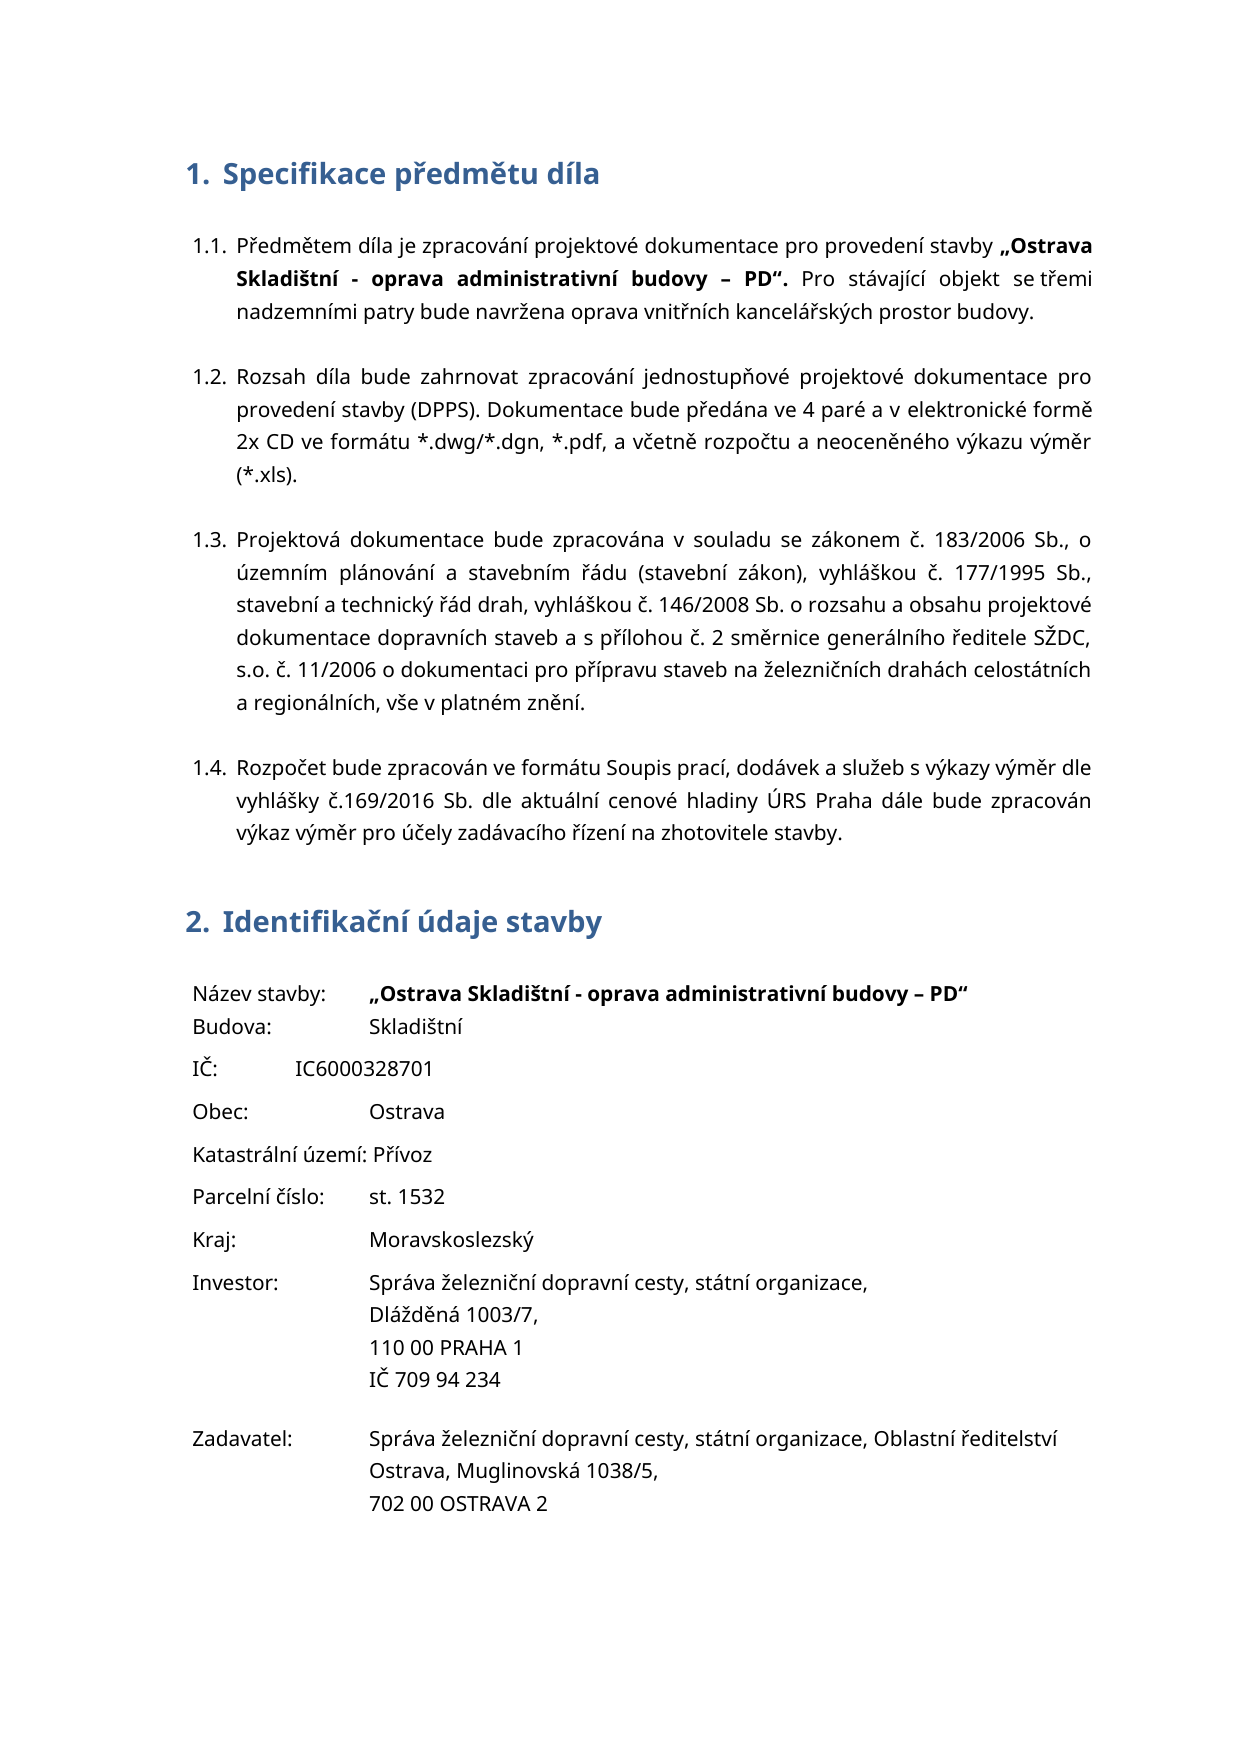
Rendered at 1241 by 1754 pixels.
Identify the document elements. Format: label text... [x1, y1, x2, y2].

text Parcelní číslo: st. 1532 [192, 1182, 1093, 1211]
text Dlážděná 1003/7, [295, 1300, 1093, 1329]
text 702 00 OSTRAVA 2 [339, 1489, 1093, 1518]
text Katastrální území: Přívoz [192, 1140, 1093, 1168]
list Projektová dokumentace bude zpracována v souladu se zákonem č. 183/2006 Sb., o územním plánování a stavebním řádu (stavební zákon), vyhláškou č. 177/1995 Sb., stavební a technický řád drah, vyhláškou č. 146/2008 Sb. o rozsahu a obsahu projektové dokumentace dopravních staveb a s přílohou č. 2 směrnice generálního ředitele SŽDC, s.o. č. 11/2006 o dokumentaci pro přípravu staveb na železničních drahách celostátních a regionálních, vše v platném znění. [192, 525, 1093, 717]
text Zadavatel: Správa železniční dopravní cesty, státní organizace, Oblastní ředitelství Ostrava, Muglinovská 1038/5, [192, 1424, 1093, 1485]
text IČ: IC6000328701 [192, 1054, 1093, 1083]
text IČ 709 94 234 [192, 1365, 1093, 1394]
subtitle Specifikace předmětu díla [185, 153, 1093, 193]
text Investor: Správa železniční dopravní cesty, státní organizace, [192, 1268, 1093, 1296]
list Rozpočet bude zpracován ve formátu Soupis prací, dodávek a služeb s výkazy výměr dle vyhlášky č.169/2016 Sb. dle aktuální cenové hladiny ÚRS Praha dále bude zpracován výkaz výměr pro účely zadávacího řízení na zhotovitele stavby. [192, 753, 1093, 847]
subtitle Identifikační údaje stavby [185, 901, 1093, 941]
list Rozsah díla bude zahrnovat zpracování jednostupňové projektové dokumentace pro provedení stavby (DPPS). Dokumentace bude předána ve 4 paré a v elektronické formě 2x CD ve formátu *.dwg/*.dgn, *.pdf, a včetně rozpočtu a neoceněného výkazu výměr (*.xls). [192, 362, 1093, 488]
text 110 00 PRAHA 1 [295, 1333, 1093, 1361]
text Název stavby: „Ostrava Skladištní - oprava administrativní budovy – PD“ [148, 979, 1093, 1008]
text Obec: Ostrava [192, 1097, 1093, 1126]
text Kraj: Moravskoslezský [192, 1225, 1093, 1253]
text Budova: Skladištní [192, 1012, 1093, 1040]
list Předmětem díla je zpracování projektové dokumentace pro provedení stavby „Ostrava Skladištní - oprava administrativní budovy – PD“. Pro stávající objekt se třemi nadzemními patry bude navržena oprava vnitřních kancelářských prostor budovy. [192, 232, 1093, 325]
